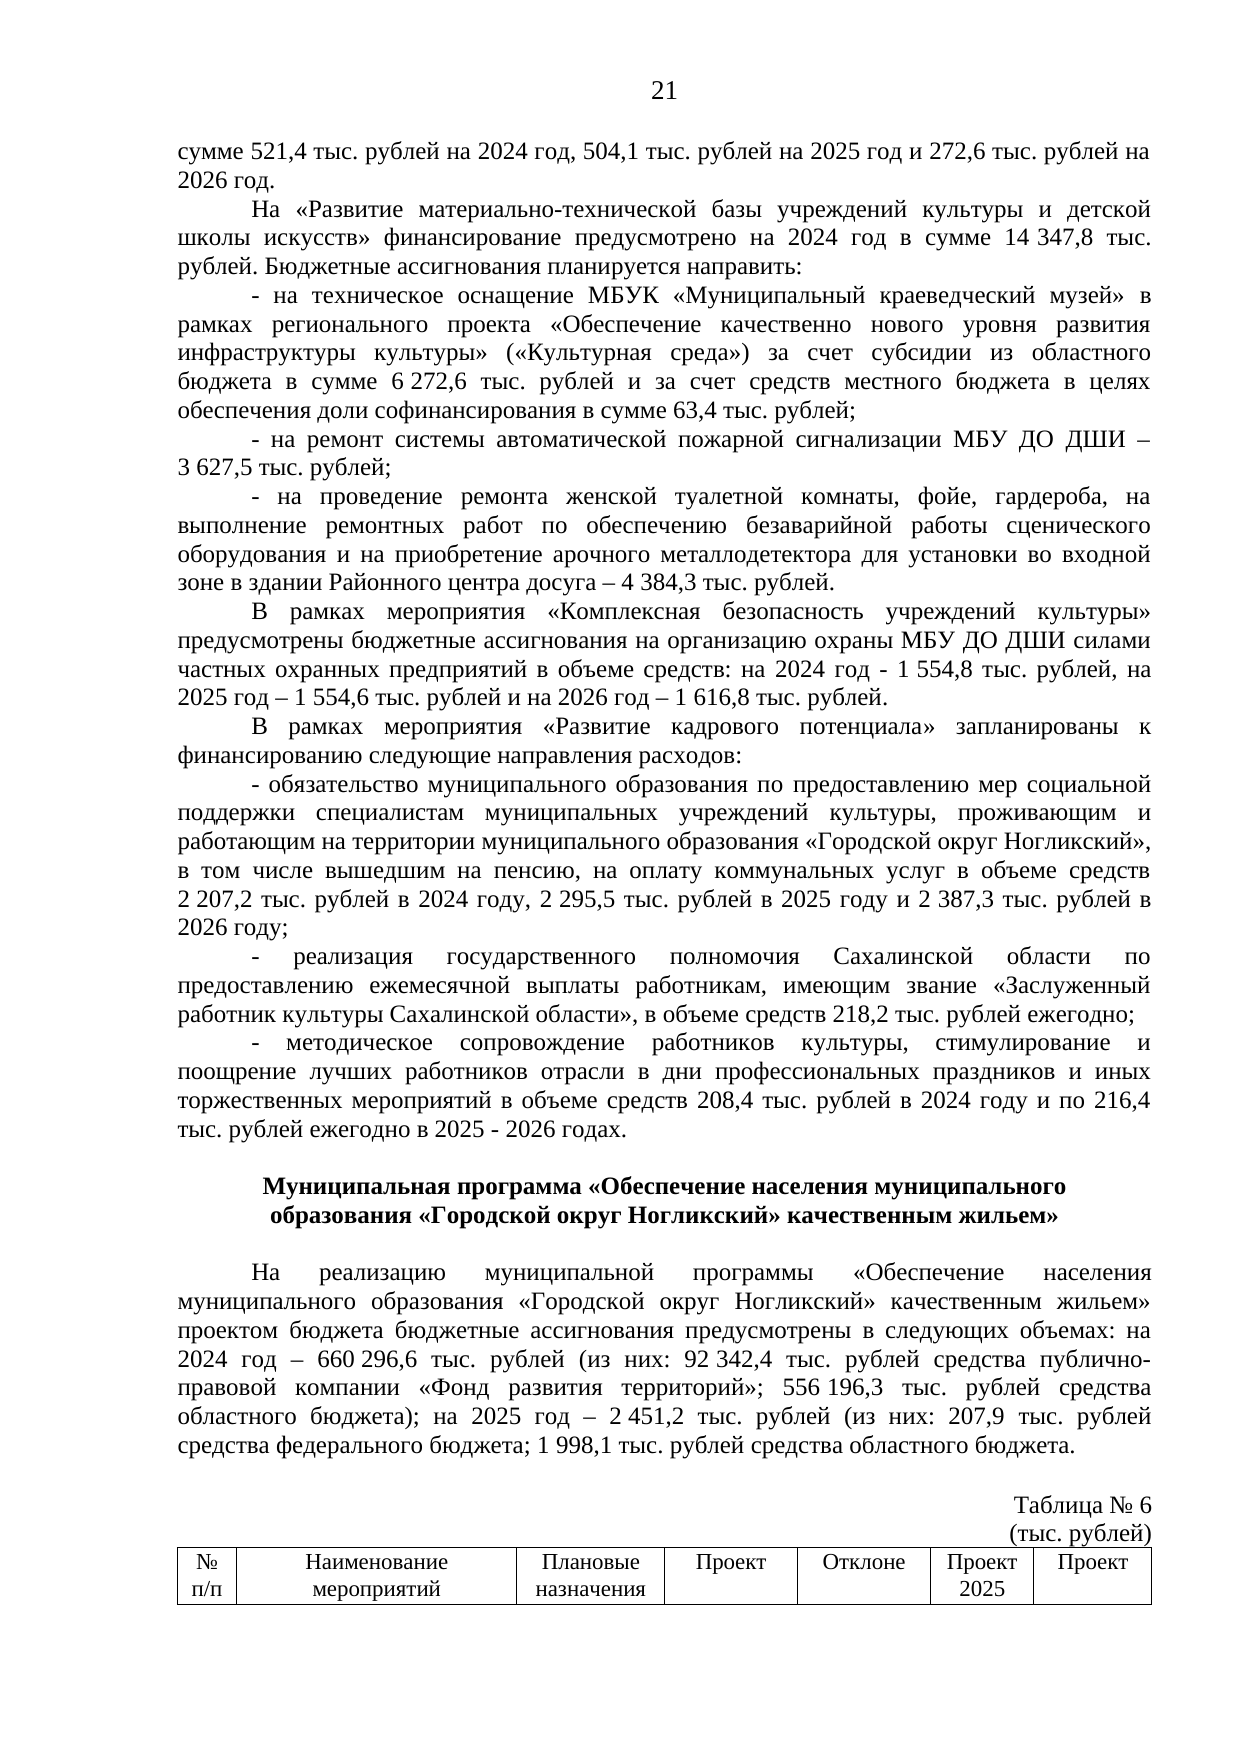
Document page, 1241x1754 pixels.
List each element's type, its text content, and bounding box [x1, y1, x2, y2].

table_header Проект 2025 год [931, 1548, 1033, 1604]
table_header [237, 1548, 516, 1604]
list Таблица № 6 [177, 1490, 1152, 1518]
text В рамках мероприятия «Развитие кадрового потенциала» запланированы к финансированию следующие направления расходов: [177, 711, 1152, 769]
text - методическое сопровождение работников культуры, стимулирование и поощрение лучших работников отрасли в дни профессиональных праздников и иных торжественных мероприятий в объеме средств 208,4 тыс. рублей в 2024 году и по 216,4 тыс. рублей ежегодно в 2025 - 2026 годах. [177, 1027, 1152, 1142]
text - на ремонт системы автоматической пожарной сигнализации МБУ ДО ДШИ – 3 627,5 тыс. рублей; [177, 424, 1152, 481]
text - реализация государственного полномочия Сахалинской области по предоставлению ежемесячной выплаты работникам, имеющим звание «Заслуженный работник культуры Сахалинской области», в объеме средств 218,2 тыс. рублей ежегодно; [177, 941, 1152, 1027]
text - на проведение ремонта женской туалетной комнаты, фойе, гардероба, на выполнение ремонтных работ по обеспечению безаварийной работы сценического оборудования и на приобретение арочного металлодетектора для установки во входной зоне в здании Районного центра досуга – 4 384,3 тыс. рублей. [177, 481, 1152, 596]
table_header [517, 1548, 664, 1604]
table_header Проект 2024 год [665, 1548, 797, 1604]
list (тыс. рублей) [177, 1518, 1152, 1547]
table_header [798, 1548, 930, 1604]
text В рамках мероприятия «Комплексная безопасность учреждений культуры» предусмотрены бюджетные ассигнования на организацию охраны МБУ ДО ДШИ силами частных охранных предприятий в объеме средств: на 2024 год - 1 554,8 тыс. рублей, на 2025 год – 1 554,6 тыс. рублей и на 2026 год – 1 616,8 тыс. рублей. [177, 596, 1152, 711]
list Муниципальная программа «Обеспечение населения муниципального [177, 1171, 1152, 1200]
text - обязательство муниципального образования по предоставлению мер социальной поддержки специалистам муниципальных учреждений культуры, проживающим и работающим на территории муниципального образования «Городской округ Ногликский», в том числе вышедшим на пенсию, на оплату коммунальных услуг в объеме средств 2 207,2 тыс. рублей в 2024 году, 2 295,5 тыс. рублей в 2025 году и 2 387,3 тыс. рублей в 2026 году; [177, 769, 1152, 941]
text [177, 136, 1152, 194]
text - на техническое оснащение МБУК «Муниципальный краеведческий музей» в рамках регионального проекта «Обеспечение качественно нового уровня развития инфраструктуры культуры» («Культурная среда») за счет субсидии из областного бюджета в сумме 6 272,6 тыс. рублей и за счет средств местного бюджета в целях обеспечения доли софинансирования в сумме 63,4 тыс. рублей; [177, 280, 1152, 424]
list образования «Городской округ Ногликский» качественным жильем» [177, 1200, 1152, 1229]
table_header № п/п [178, 1548, 236, 1604]
table_header Проект 2026 год [1034, 1548, 1151, 1604]
text На «Развитие материально-технической базы учреждений культуры и детской школы искусств» финансирование предусмотрено на 2024 год в сумме 14 347,8 тыс. рублей. Бюджетные ассигнования планируется направить: [177, 194, 1152, 280]
list На реализацию муниципальной программы «Обеспечение населения муниципального образования «Городской округ Ногликский» качественным жильем» проектом бюджета бюджетные ассигнования предусмотрены в следующих объемах: на 2024 год – 660 296,6 тыс. рублей (из них: 92 342,4 тыс. рублей средства публично-правовой компании «Фонд развития территорий»; 556 196,3 тыс. рублей средства областного бюджета); на 2025 год – 2 451,2 тыс. рублей (из них: 207,9 тыс. рублей средства федерального бюджета; 1 998,1 тыс. рублей средства областного бюджета. [177, 1257, 1152, 1459]
